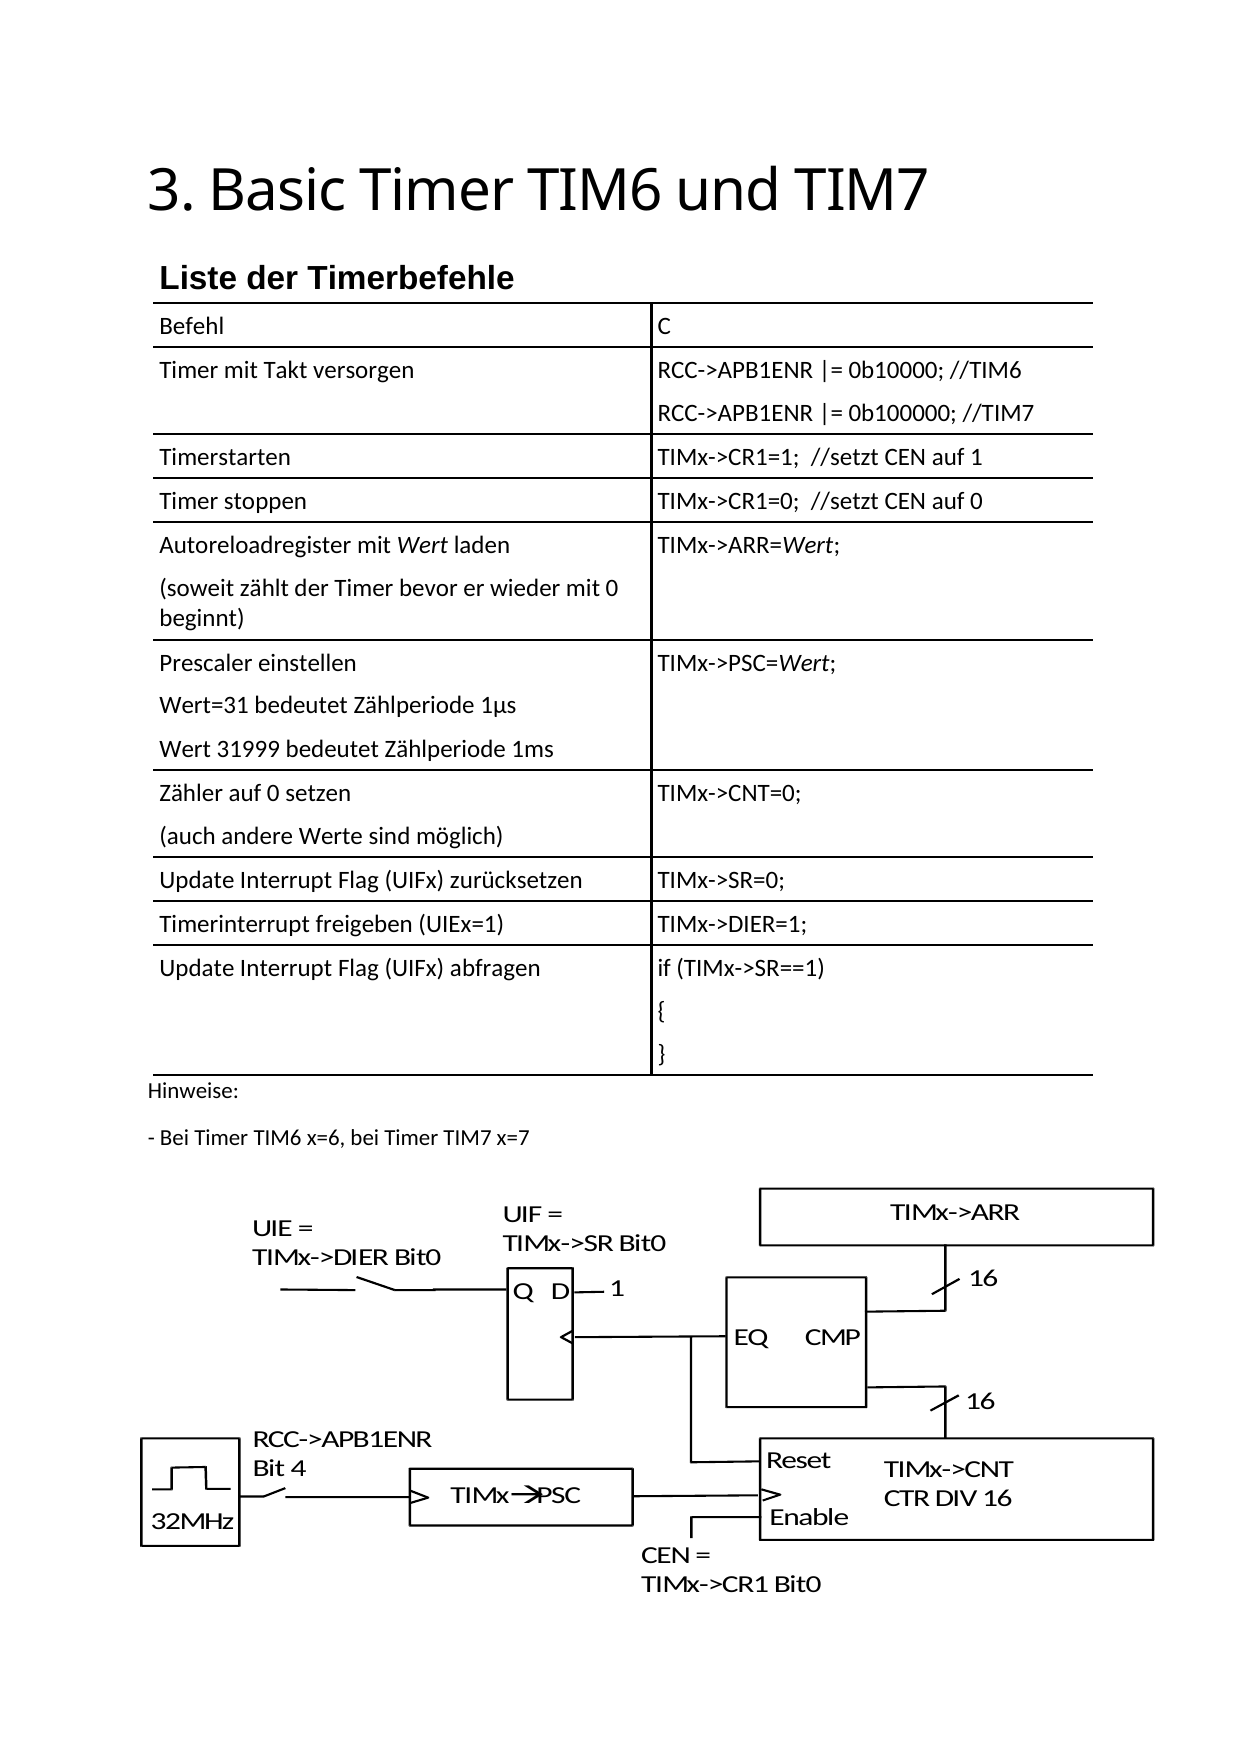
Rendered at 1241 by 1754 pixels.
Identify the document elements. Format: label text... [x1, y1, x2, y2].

table_cell C [653, 304, 1093, 346]
table_cell TIMx->CR1=0; //setzt CEN auf 0 [653, 479, 1093, 521]
table_cell Update Interrupt Flag (UIFx) zurücksetzen [153, 858, 650, 900]
title 3. Basic Timer TIM6 und TIM7 [148, 148, 1093, 227]
table_header Liste der Timerbefehle [153, 227, 1093, 302]
table_cell RCC->APB1ENR |= 0b10000; //TIM6 RCC->APB1ENR |= 0b100000; //TIM7 [653, 348, 1093, 433]
table_cell TIMx->SR=0; [653, 858, 1093, 900]
table_cell Prescaler einstellen Wert=31 bedeutet Zählperiode 1µs Wert 31999 bedeutet Zählperiode 1ms [153, 641, 650, 769]
table_cell TIMx->ARR=Wert; [653, 523, 1093, 639]
table_cell TIMx->CNT=0; [653, 771, 1093, 856]
table_cell Autoreloadregister mit Wert laden (soweit zählt der Timer bevor er wieder mit 0 beginnt) [153, 523, 650, 639]
table_cell Timer mit Takt versorgen [153, 348, 650, 433]
table_cell TIMx->CR1=1; //setzt CEN auf 1 [653, 435, 1093, 477]
table_cell Timerstarten [153, 435, 650, 477]
table_cell Befehl [153, 304, 650, 346]
table_cell Timerinterrupt freigeben (UIEx=1) [153, 902, 650, 944]
table_cell TIMx->DIER=1; [653, 902, 1093, 944]
text - Bei Timer TIM6 x=6, bei Timer TIM7 x=7 [148, 1123, 1093, 1151]
table_cell Timer stoppen [153, 479, 650, 521]
table_cell if (TIMx->SR==1) { } [653, 946, 1093, 1074]
text Hinweise: [148, 1076, 1093, 1104]
table_cell TIMx->PSC=Wert; [653, 641, 1093, 769]
table_cell Zähler auf 0 setzen (auch andere Werte sind möglich) [153, 771, 650, 856]
table_cell Update Interrupt Flag (UIFx) abfragen [153, 946, 650, 1074]
